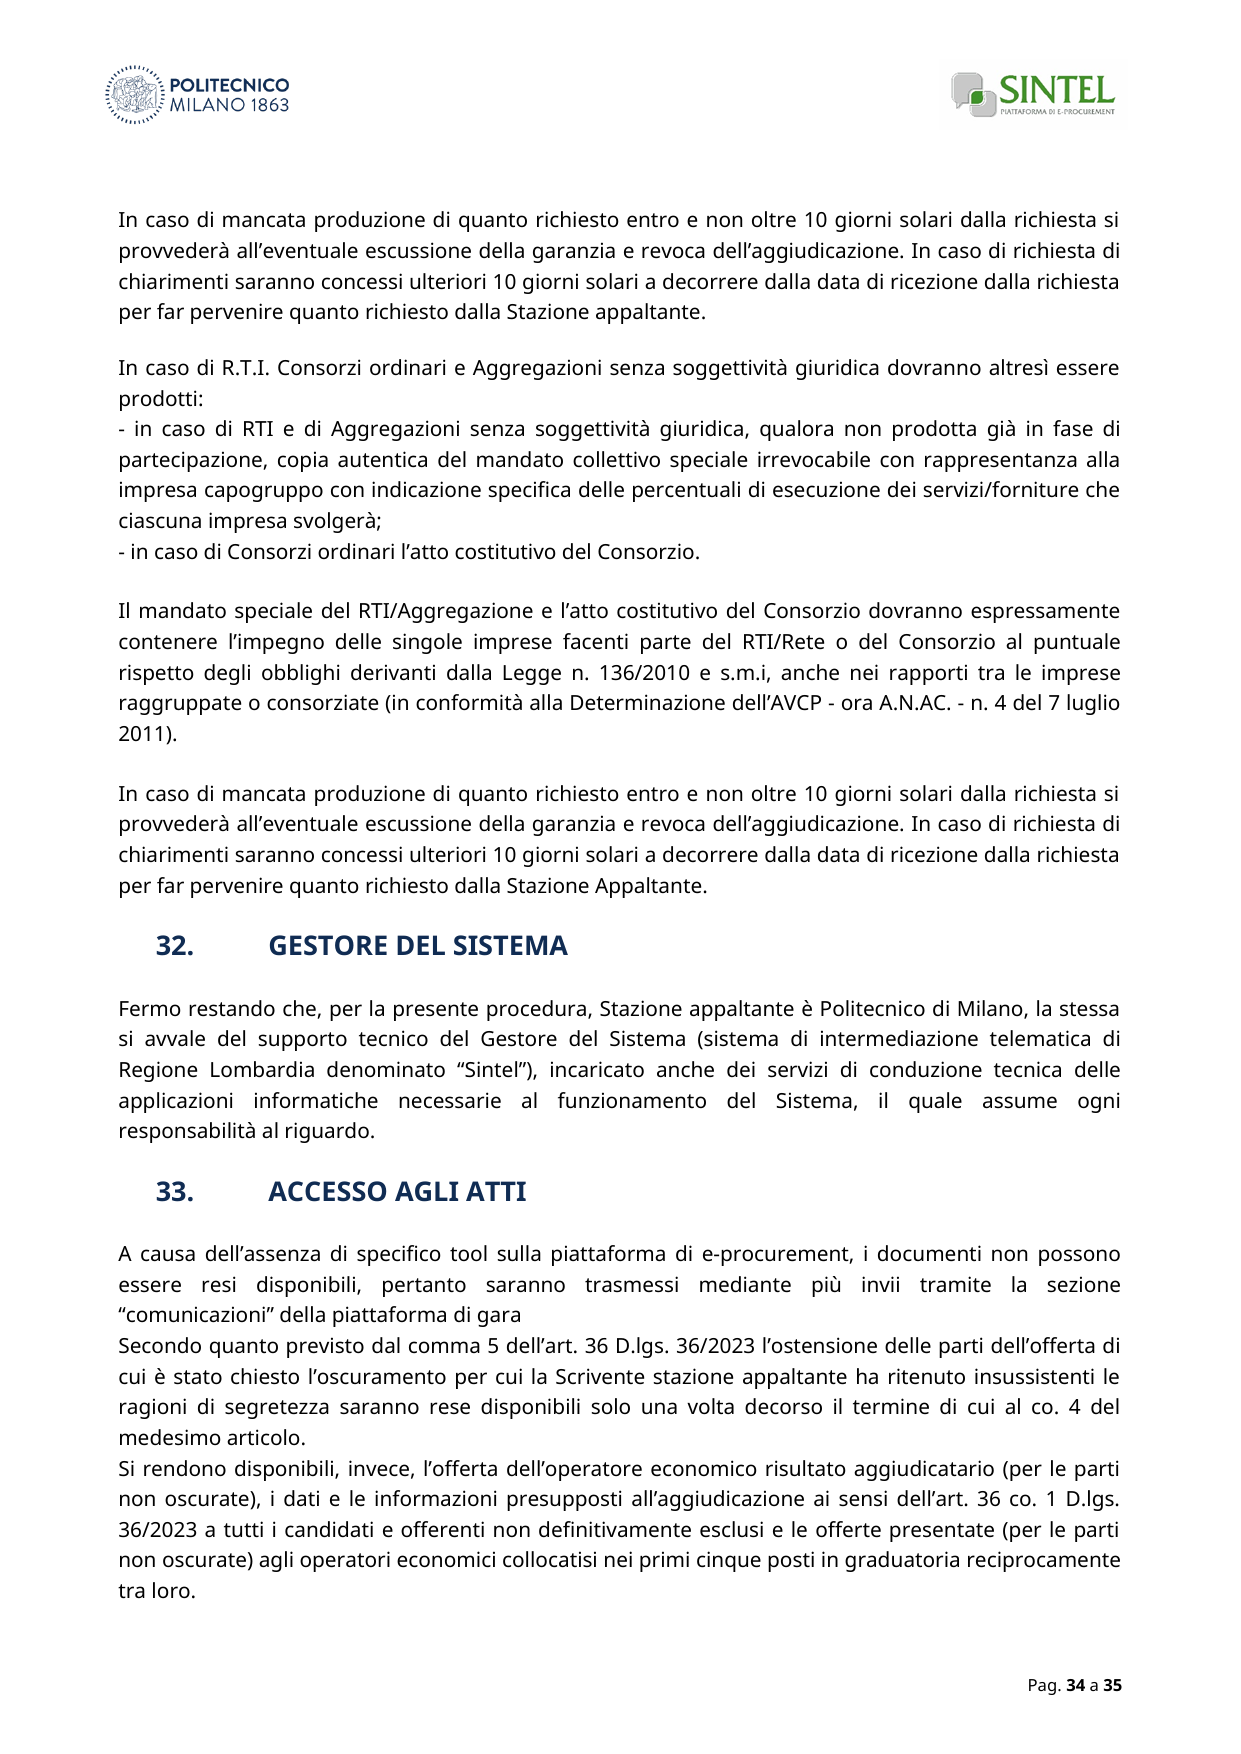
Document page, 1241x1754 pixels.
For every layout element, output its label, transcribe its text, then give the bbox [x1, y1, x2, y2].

subtitle ACCESSO AGLI ATTI [156, 1172, 1122, 1209]
text Si rendono disponibili, invece, l’offerta dell’operatore economico risultato aggiudicatario (per le parti non oscurate), i dati e le informazioni presupposti all’aggiudicazione ai sensi dell’art. 36 co. 1 D.lgs. 36/2023 a tutti i candidati e offerenti non definitivamente esclusi e le offerte presentate (per le parti non oscurate) agli operatori economici collocatisi nei primi cinque posti in graduatoria reciprocamente tra loro. [118, 1454, 1122, 1605]
text In caso di mancata produzione di quanto richiesto entro e non oltre 10 giorni solari dalla richiesta si provvederà all’eventuale escussione della garanzia e revoca dell’aggiudicazione. In caso di richiesta di chiarimenti saranno concessi ulteriori 10 giorni solari a decorrere dalla data di ricezione dalla richiesta per far pervenire quanto richiesto dalla Stazione Appaltante. [118, 779, 1122, 899]
text In caso di R.T.I. Consorzi ordinari e Aggregazioni senza soggettività giuridica dovranno altresì essere prodotti: [118, 353, 1122, 412]
text Il mandato speciale del RTI/Aggregazione e l’atto costitutivo del Consorzio dovranno espressamente contenere l’impegno delle singole imprese facenti parte del RTI/Rete o del Consorzio al puntuale rispetto degli obblighi derivanti dalla Legge n. 136/2010 e s.m.i, anche nei rapporti tra le imprese raggruppate o consorziate (in conformità alla Determinazione dell’AVCP - ora A.N.AC. - n. 4 del 7 luglio 2011). [118, 597, 1122, 748]
text Fermo restando che, per la presente procedura, Stazione appaltante è Politecnico di Milano, la stessa si avvale del supporto tecnico del Gestore del Sistema (sistema di intermediazione telematica di Regione Lombardia denominato “Sintel”), incaricato anche dei servizi di conduzione tecnica delle applicazioni informatiche necessarie al funzionamento del Sistema, il quale assume ogni responsabilità al riguardo. [118, 994, 1122, 1145]
picture [938, 59, 1128, 130]
text A causa dell’assenza di specifico tool sulla piattaforma di e-procurement, i documenti non possono essere resi disponibili, pertanto saranno trasmessi mediante più invii tramite la sezione “comunicazioni” della piattaforma di gara [118, 1239, 1122, 1329]
picture [103, 63, 293, 126]
text In caso di mancata produzione di quanto richiesto entro e non oltre 10 giorni solari dalla richiesta si provvederà all’eventuale escussione della garanzia e revoca dell’aggiudicazione. In caso di richiesta di chiarimenti saranno concessi ulteriori 10 giorni solari a decorrere dalla data di ricezione dalla richiesta per far pervenire quanto richiesto dalla Stazione appaltante. [118, 206, 1122, 326]
subtitle GESTORE DEL SISTEMA [156, 926, 1122, 963]
text - in caso di RTI e di Aggregazioni senza soggettività giuridica, qualora non prodotta già in fase di partecipazione, copia autentica del mandato collettivo speciale irrevocabile con rappresentanza alla impresa capogruppo con indicazione specifica delle percentuali di esecuzione dei servizi/forniture che ciascuna impresa svolgerà; [118, 414, 1122, 535]
text - in caso di Consorzi ordinari l’atto costitutivo del Consorzio. [118, 537, 1122, 565]
text Secondo quanto previsto dal comma 5 dell’art. 36 D.lgs. 36/2023 l’ostensione delle parti dell’offerta di cui è stato chiesto l’oscuramento per cui la Scrivente stazione appaltante ha ritenuto insussistenti le ragioni di segretezza saranno rese disponibili solo una volta decorso il termine di cui al co. 4 del medesimo articolo. [118, 1331, 1122, 1452]
